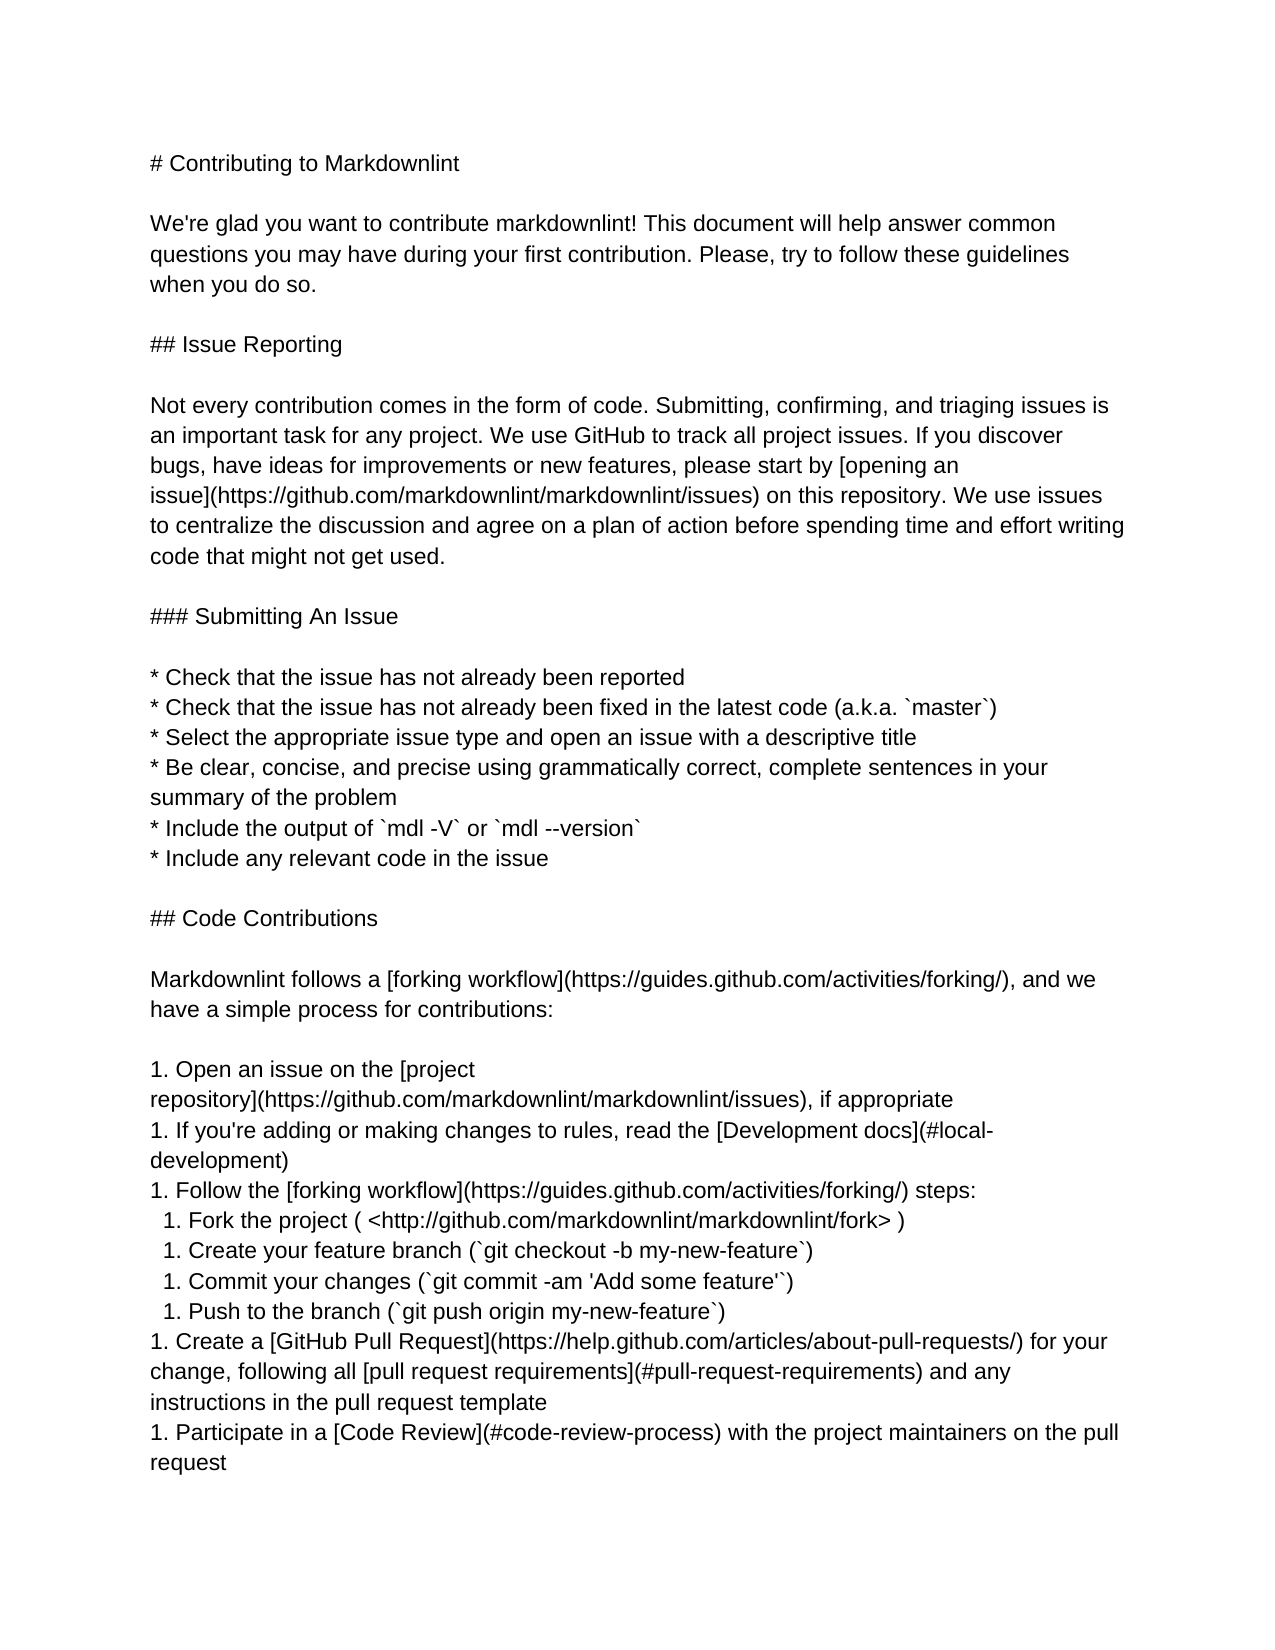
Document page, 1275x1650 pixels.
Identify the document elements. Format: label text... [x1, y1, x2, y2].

text * Include the output of `mdl -V` or `mdl --version` [150, 814, 1125, 841]
text * Select the appropriate issue type and open an issue with a descriptive title [150, 724, 1125, 750]
text 1. Create a [GitHub Pull Request](https://help.github.com/articles/about-pull-requests/) for your change, following all [pull request requirements](#pull-request-requirements) and any instructions in the pull request template [150, 1328, 1125, 1415]
text 1. Fork the project ( <http://github.com/markdownlint/markdownlint/fork> ) [150, 1207, 1125, 1234]
text 1. Push to the branch (`git push origin my-new-feature`) [150, 1298, 1125, 1324]
text ## Code Contributions [150, 905, 1125, 932]
text * Check that the issue has not already been reported [150, 663, 1125, 690]
text 1. Commit your changes (`git commit -am 'Add some feature'`) [150, 1268, 1125, 1294]
text 1. Participate in a [Code Review](#code-review-process) with the project maintainers on the pull request [150, 1419, 1125, 1475]
text 1. Open an issue on the [project repository](https://github.com/markdownlint/markdownlint/issues), if appropriate [150, 1056, 1125, 1113]
text 1. Create your feature branch (`git checkout -b my-new-feature`) [150, 1237, 1125, 1264]
text 1. If you're adding or making changes to rules, read the [Development docs](#local-development) [150, 1117, 1125, 1173]
text * Include any relevant code in the issue [150, 845, 1125, 871]
text Not every contribution comes in the form of code. Submitting, confirming, and triaging issues is an important task for any project. We use GitHub to track all project issues. If you discover bugs, have ideas for improvements or new features, please start by [opening an issue](https://github.com/markdownlint/markdownlint/issues) on this repository. We use issues to centralize the discussion and agree on a plan of action before spending time and effort writing code that might not get used. [150, 392, 1125, 569]
text Markdownlint follows a [forking workflow](https://guides.github.com/activities/forking/), and we have a simple process for contributions: [150, 966, 1125, 1022]
text * Be clear, concise, and precise using grammatically correct, complete sentences in your summary of the problem [150, 754, 1125, 811]
text We're glad you want to contribute markdownlint! This document will help answer common questions you may have during your first contribution. Please, try to follow these guidelines when you do so. [150, 210, 1125, 297]
text # Contributing to Markdownlint [150, 150, 1125, 176]
text 1. Follow the [forking workflow](https://guides.github.com/activities/forking/) steps: [150, 1177, 1125, 1203]
text * Check that the issue has not already been fixed in the latest code (a.k.a. `master`) [150, 694, 1125, 720]
text ## Issue Reporting [150, 331, 1125, 358]
text ### Submitting An Issue [150, 603, 1125, 629]
